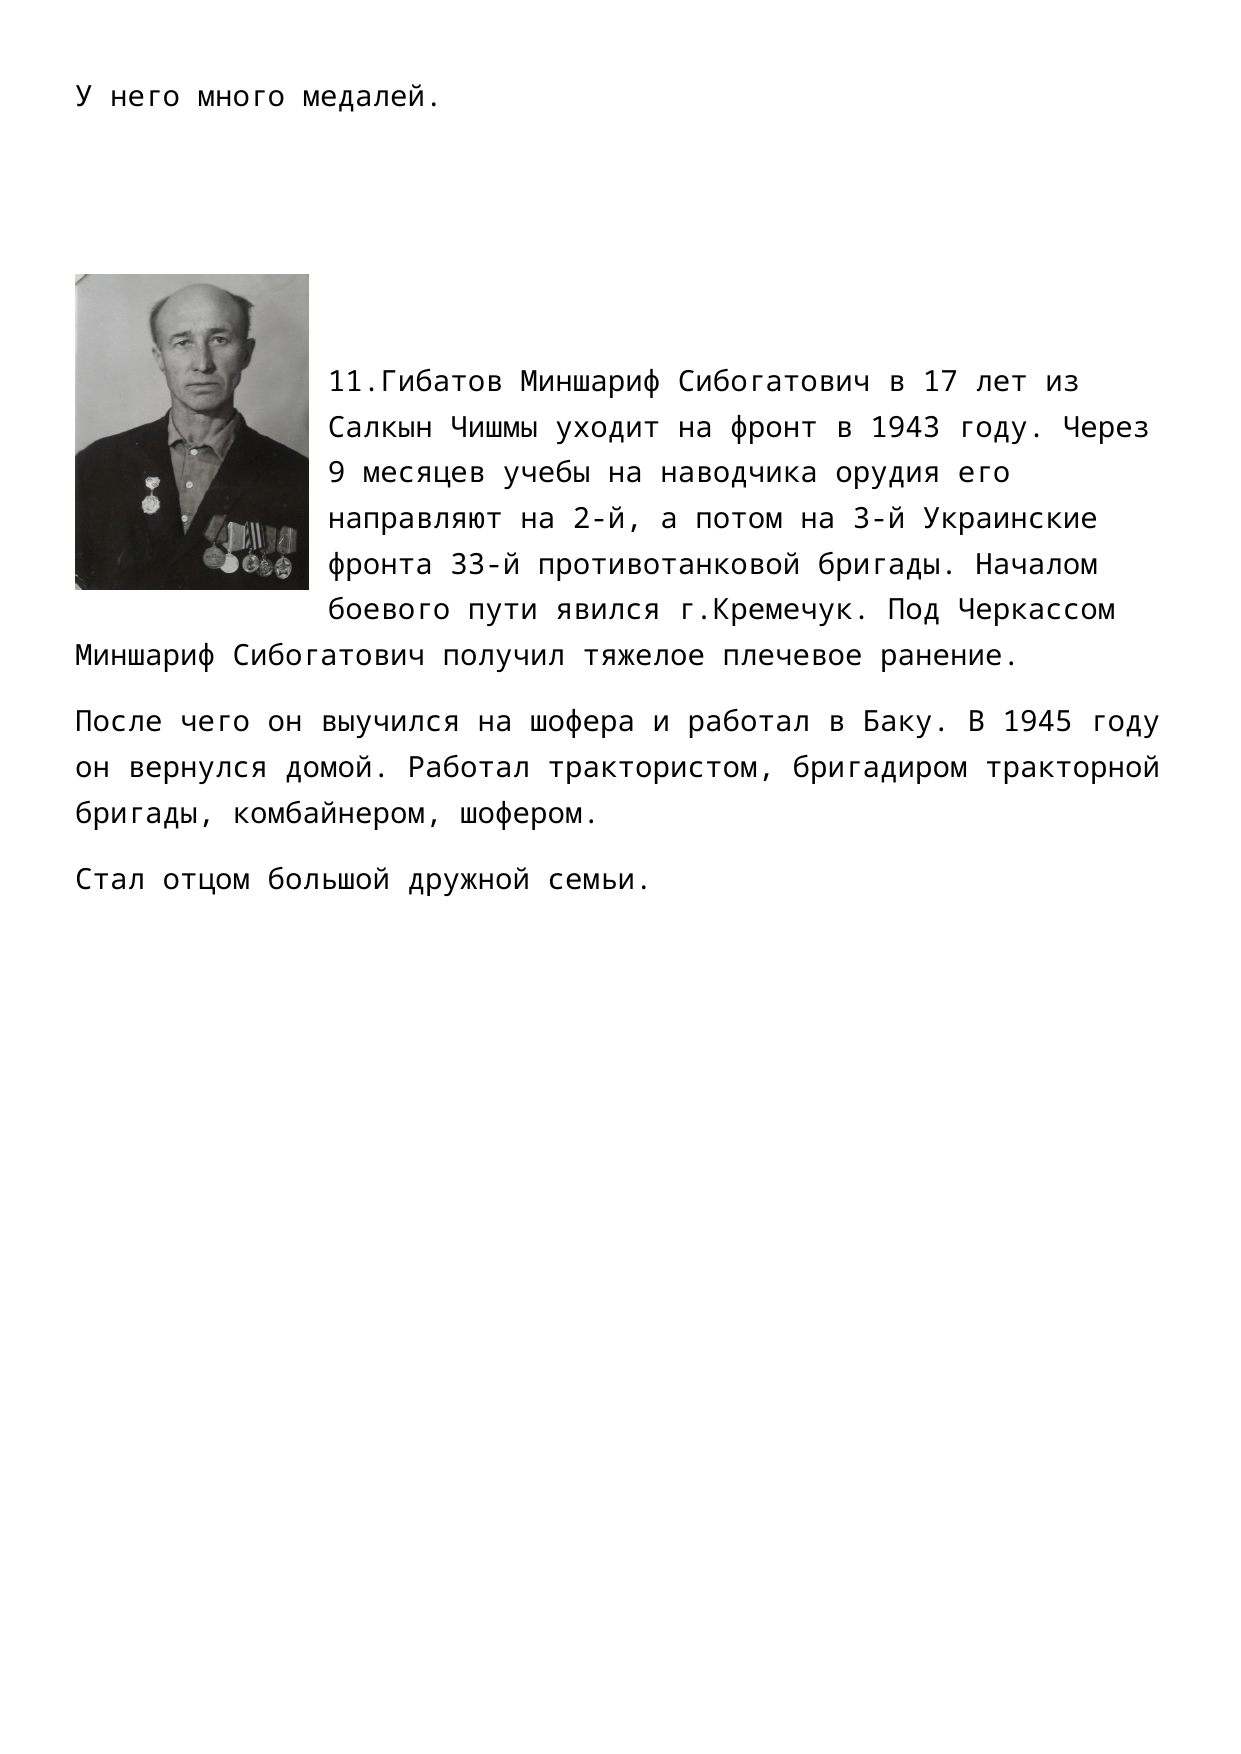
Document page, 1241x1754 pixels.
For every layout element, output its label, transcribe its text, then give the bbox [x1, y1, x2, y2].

text 11.Гибатов Миншариф Сибогатович в 17 лет из Салкын Чишмы уходит на фронт в 1943 году. Через 9 месяцев учебы на наводчика орудия его направляют на 2-й, а потом на 3-й Украинские фронта 33-й противотанковой бригады. Началом боевого пути явился г.Кремечук. Под Черкассом Миншариф Сибогатович получил тяжелое плечевое ранение. [75, 361, 1165, 674]
text Стал отцом большой дружной семьи. [75, 858, 1165, 898]
text После чего он выучился на шофера и работал в Баку. В 1945 году он вернулся домой. Работал трактористом, бригадиром тракторной бригады, комбайнером, шофером. [75, 701, 1165, 832]
picture [75, 274, 309, 590]
text У него много медалей. [75, 75, 1165, 115]
